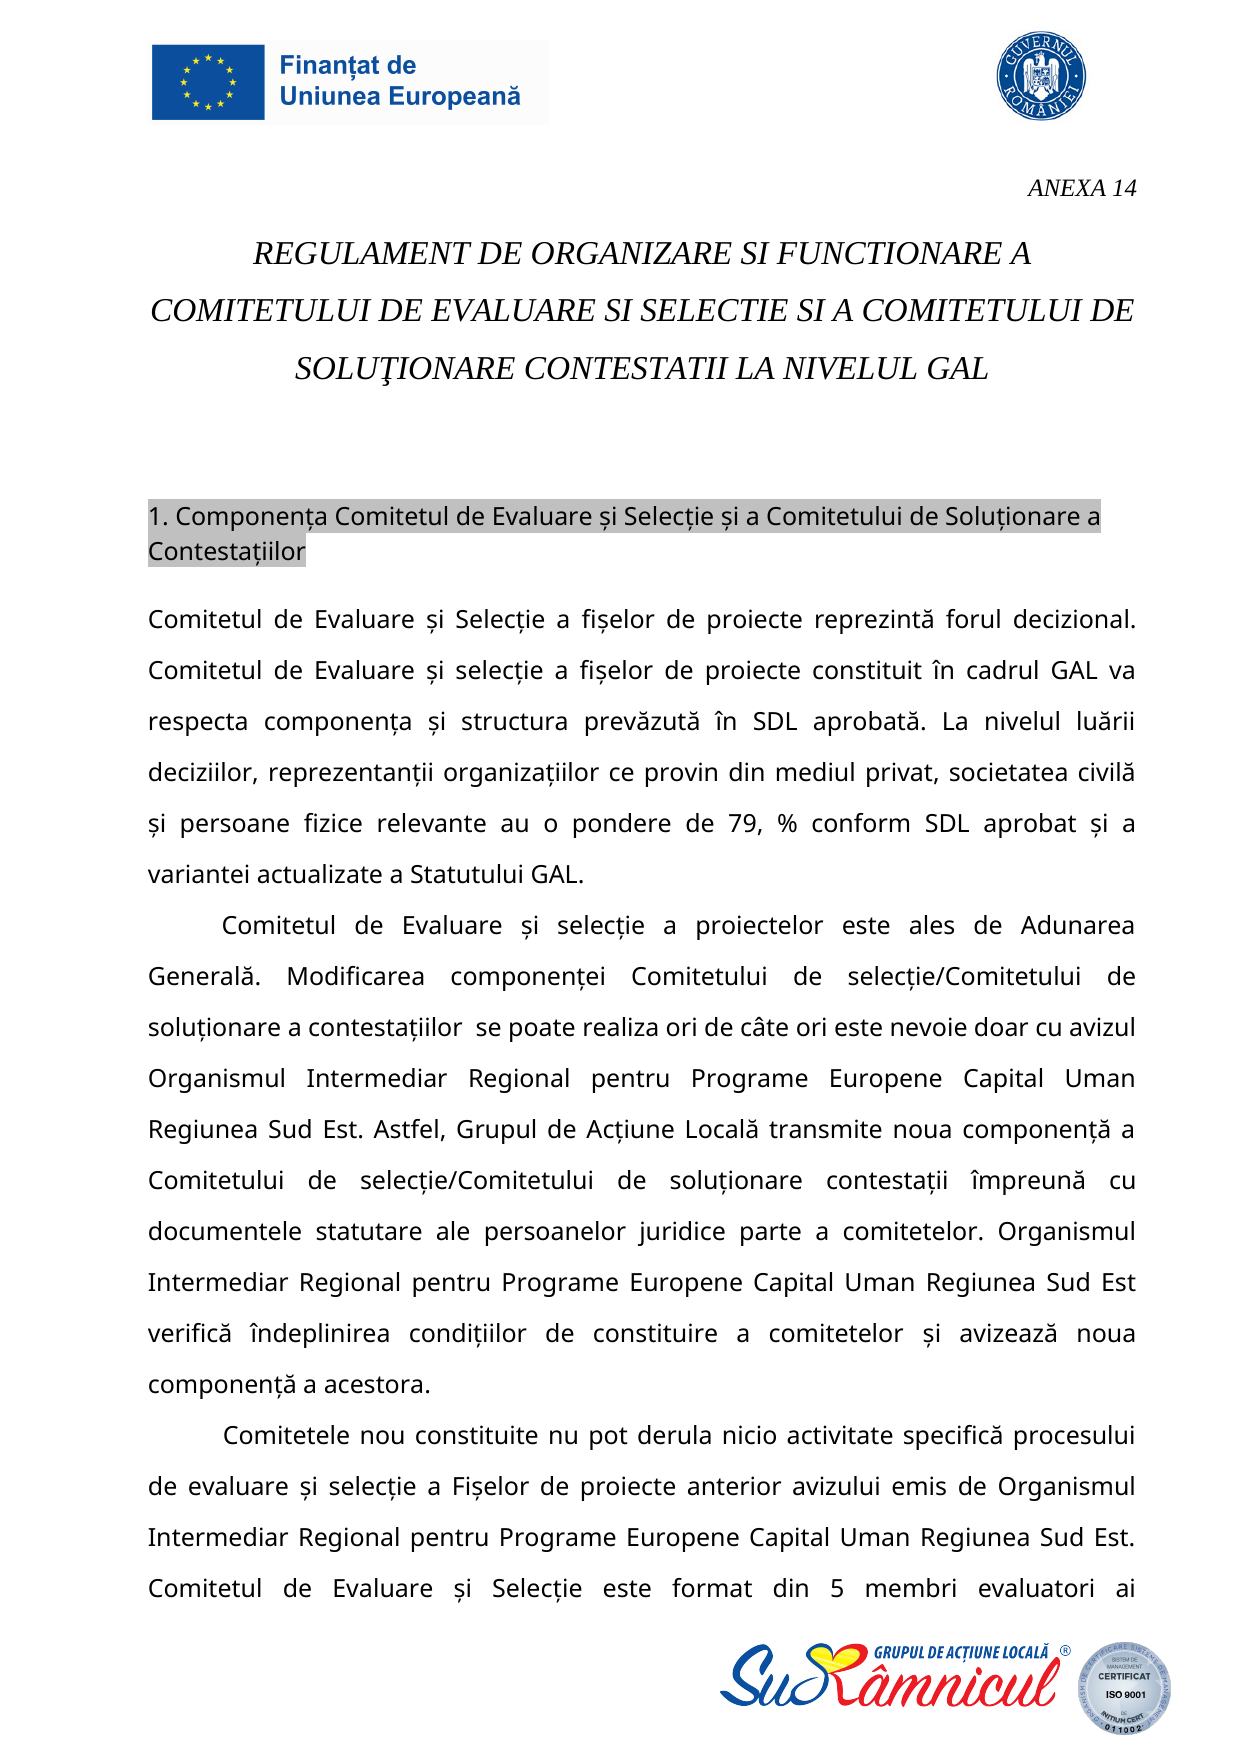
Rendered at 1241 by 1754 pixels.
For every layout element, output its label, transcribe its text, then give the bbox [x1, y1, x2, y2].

text REGULAMENT DE ORGANIZARE SI FUNCTIONARE A COMITETULUI DE EVALUARE SI SELECTIE SI A COMITETULUI DE SOLUŢIONARE CONTESTATII LA NIVELUL GAL [148, 233, 1137, 386]
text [148, 1418, 1137, 1605]
text Comitetul de Evaluare şi selecție a proiectelor este ales de Adunarea Generală. Modificarea componenței Comitetului de selecție/Comitetului de soluționare a contestațiilor se poate realiza ori de câte ori este nevoie doar cu avizul Organismul Intermediar Regional pentru Programe Europene Capital Uman Regiunea Sud Est. Astfel, Grupul de Acțiune Locală transmite noua componență a Comitetului de selecție/Comitetului de soluționare contestații împreună cu documentele statutare ale persoanelor juridice parte a comitetelor. Organismul Intermediar Regional pentru Programe Europene Capital Uman Regiunea Sud Est verifică îndeplinirea condițiilor de constituire a comitetelor și avizează noua componență a acestora. [148, 907, 1137, 1401]
picture [1075, 1639, 1175, 1739]
picture [707, 1626, 1074, 1725]
picture [992, 25, 1093, 125]
picture [147, 40, 550, 125]
text Comitetul de Evaluare şi Selecție a fișelor de proiecte reprezintă forul decizional. Comitetul de Evaluare şi selecție a fișelor de proiecte constituit în cadrul GAL va respecta componența şi structura prevăzută în SDL aprobată. La nivelul luării deciziilor, reprezentanții organizațiilor ce provin din mediul privat, societatea civilă şi persoane fizice relevante au o pondere de 79, % conform SDL aprobat şi a variantei actualizate a Statutului GAL. [148, 601, 1137, 891]
text 1. Componența Comitetul de Evaluare şi Selecţie și a Comitetului de Soluţionare a Contestațiilor [306, 499, 1137, 567]
text ANEXA 14 [148, 173, 1137, 202]
